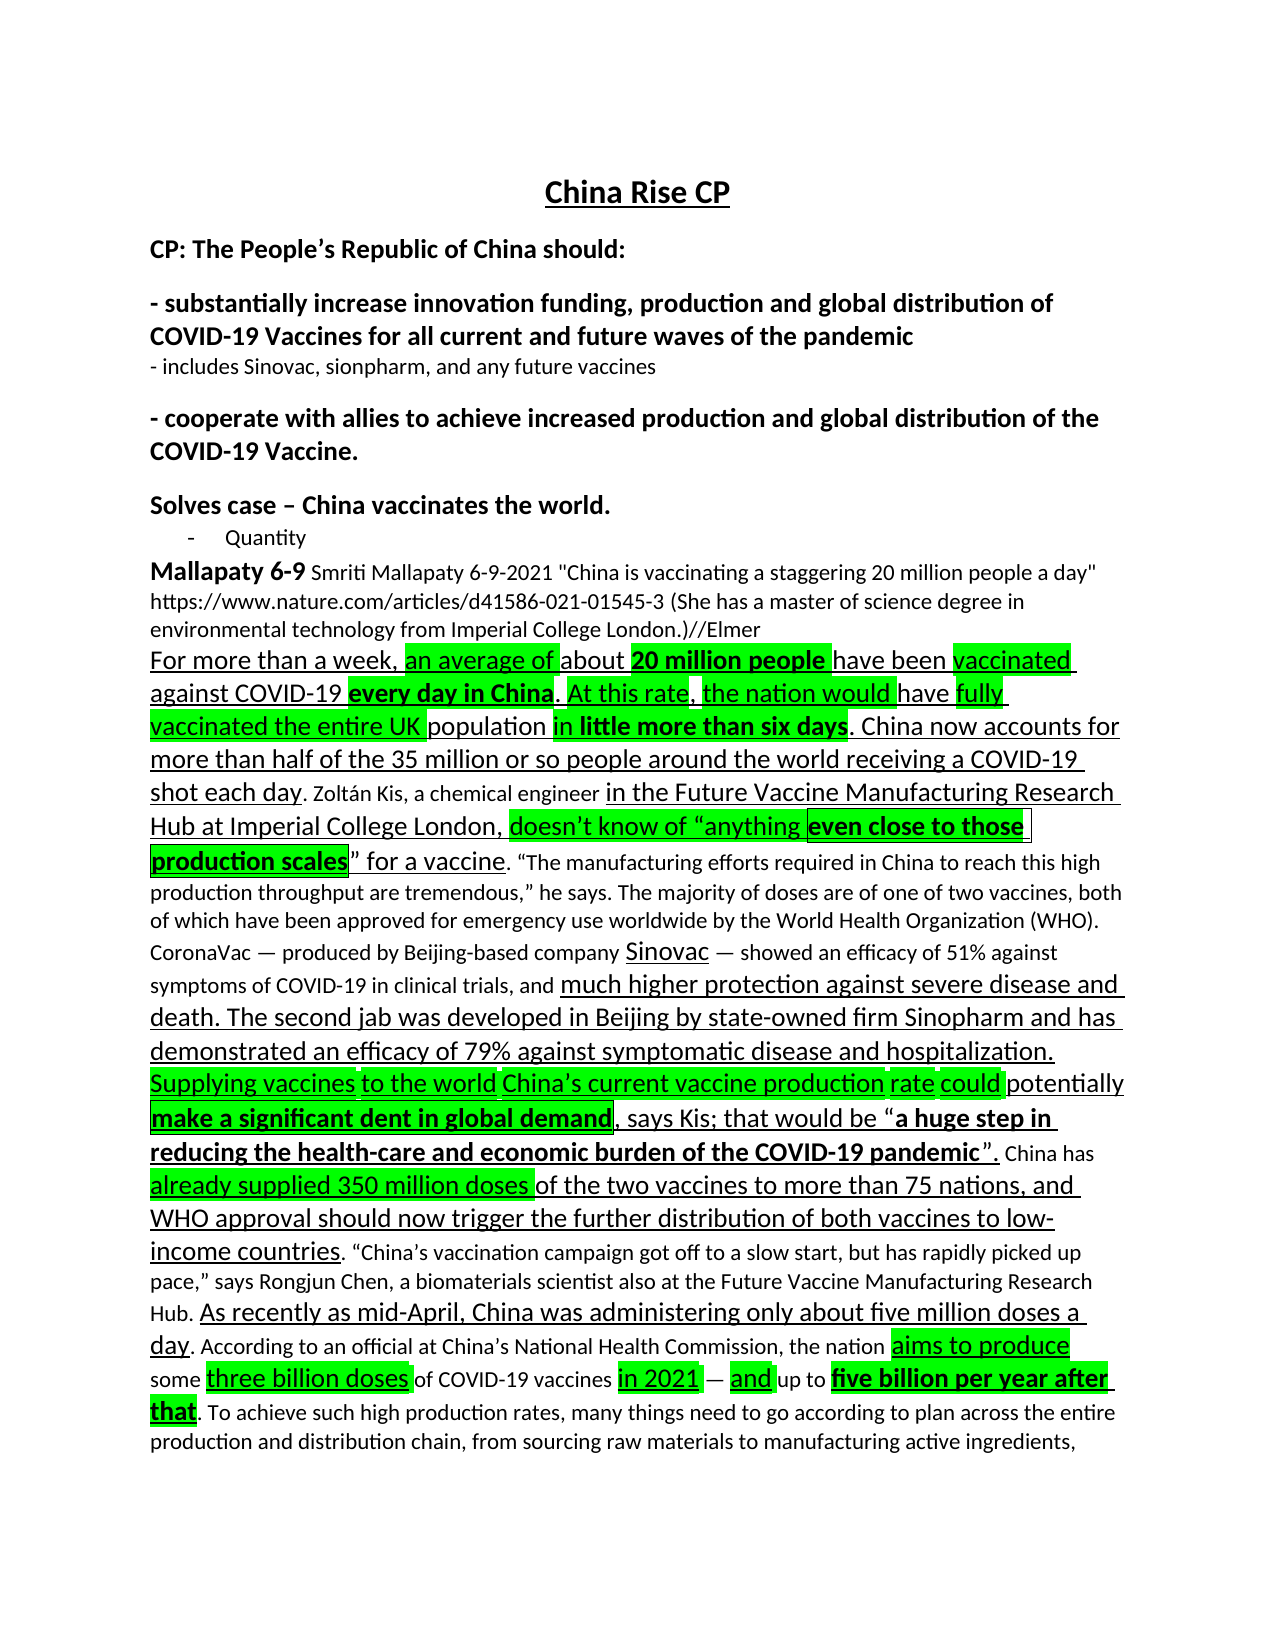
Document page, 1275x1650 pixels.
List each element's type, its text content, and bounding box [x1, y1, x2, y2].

text - includes Sinovac, sionpharm, and any future vaccines [150, 352, 1125, 380]
subtitle China Rise CP [150, 171, 1125, 212]
subtitle CP: The People’s Republic of China should: [150, 232, 1125, 265]
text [150, 643, 1125, 1455]
subtitle Solves case – China vaccinates the world. [150, 488, 1125, 521]
subtitle - cooperate with allies to achieve increased production and global distribution of the COVID-19 Vaccine. [150, 401, 1125, 467]
text Mallapaty 6-9 Smriti Mallapaty 6-9-2021 "China is vaccinating a staggering 20 million people a day" https://www.nature.com/articles/d41586-021-01545-3 (She has a master of science degree in environmental technology from Imperial College London.)//Elmer [150, 554, 1125, 643]
list Quantity [187, 521, 1125, 552]
subtitle - substantially increase innovation funding, production and global distribution of COVID-19 Vaccines for all current and future waves of the pandemic [150, 286, 1125, 352]
